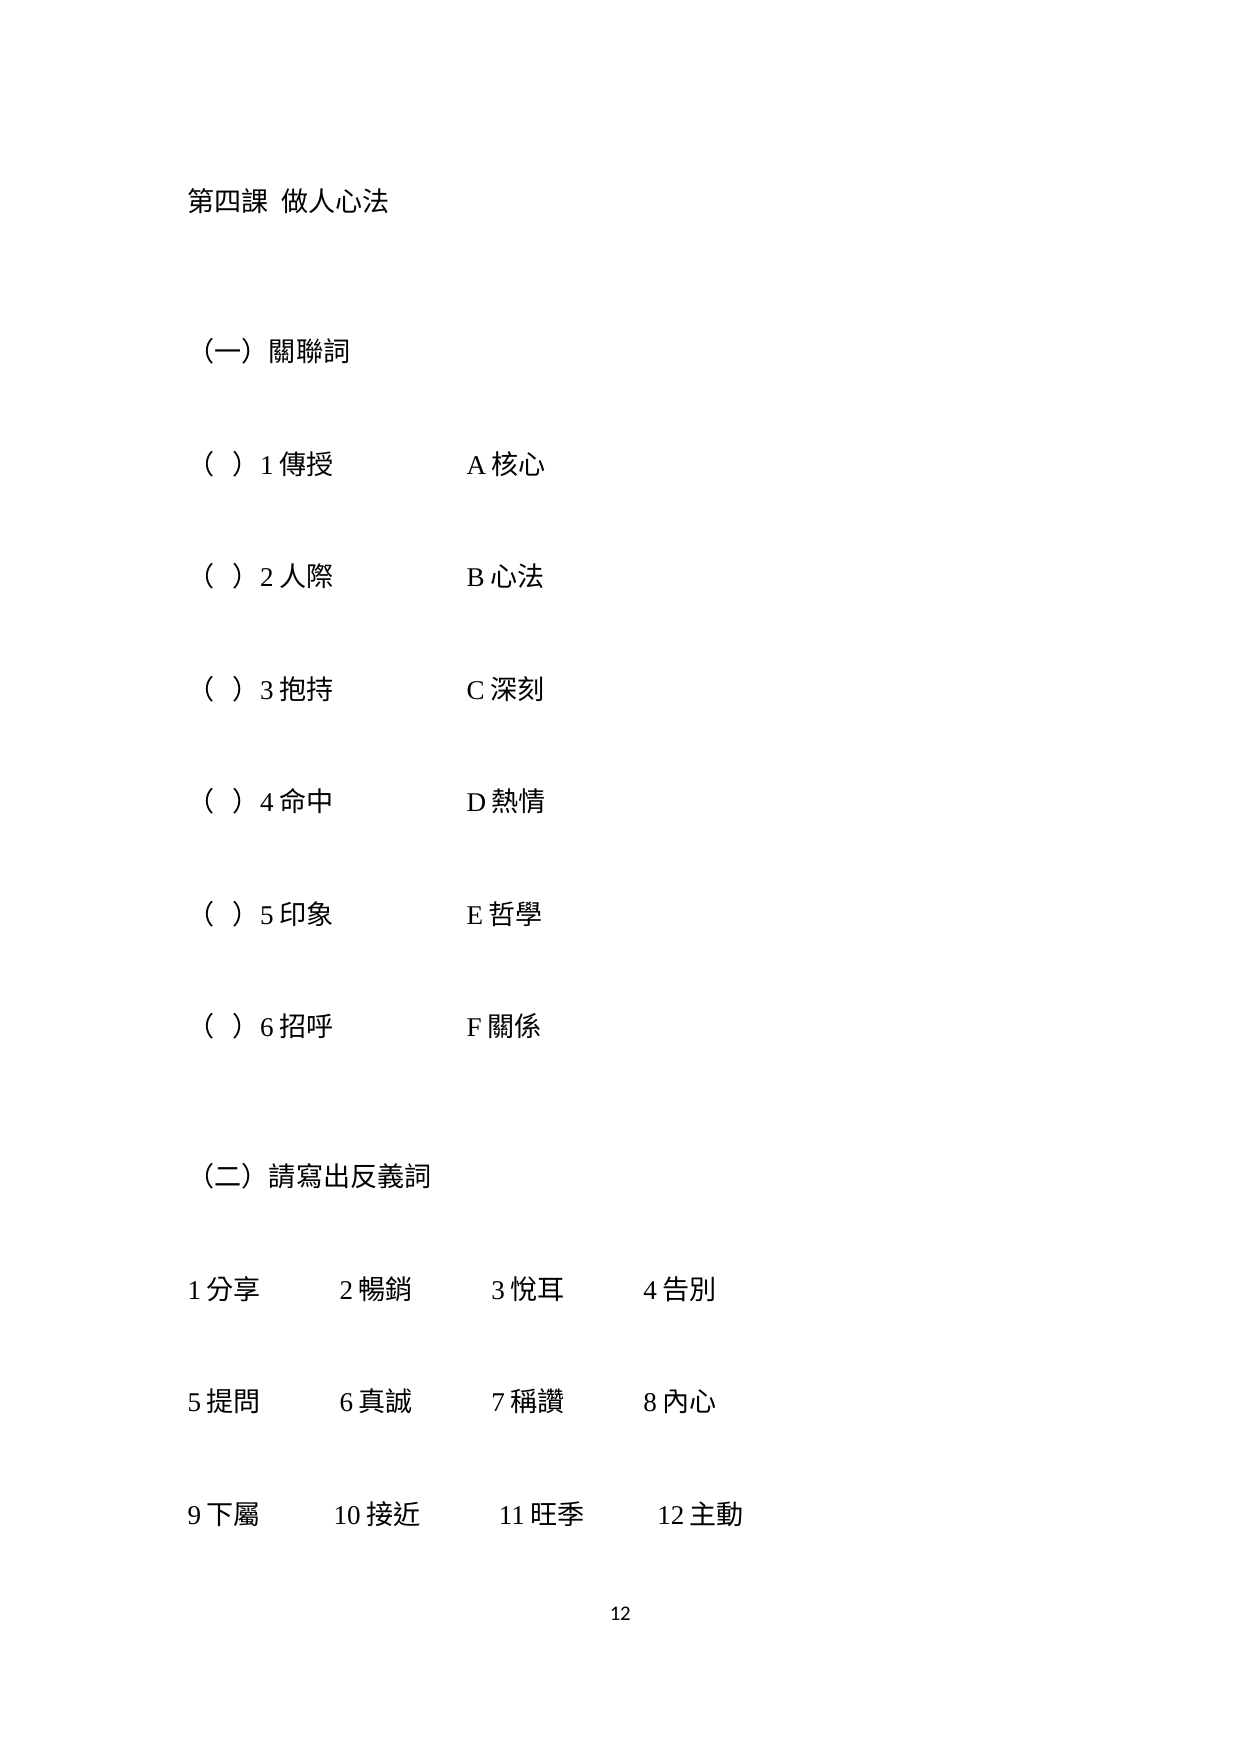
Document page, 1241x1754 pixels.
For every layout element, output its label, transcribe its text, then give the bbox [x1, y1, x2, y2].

text （ ）1傳授 A核心 [187, 425, 1053, 500]
text 5提問 6真誠 7稱讚 8內心 [187, 1362, 1053, 1437]
text （ ）3抱持 C深刻 [187, 650, 1053, 725]
text （ ）6招呼 F關係 [187, 987, 1053, 1062]
text （ ）5印象 E哲學 [187, 875, 1053, 950]
text 1分享 2暢銷 3悅耳 4告別 [187, 1250, 1053, 1325]
text （二）請寫出反義詞 [187, 1137, 1053, 1212]
text （ ）2人際 B心法 [187, 537, 1053, 612]
text （ ）4命中 D熱情 [187, 762, 1053, 837]
text （一）關聯詞 [187, 312, 1053, 387]
text 第四課 做人心法 [187, 162, 1053, 237]
text 9下屬 10接近 11旺季 12主動 [187, 1475, 1053, 1550]
